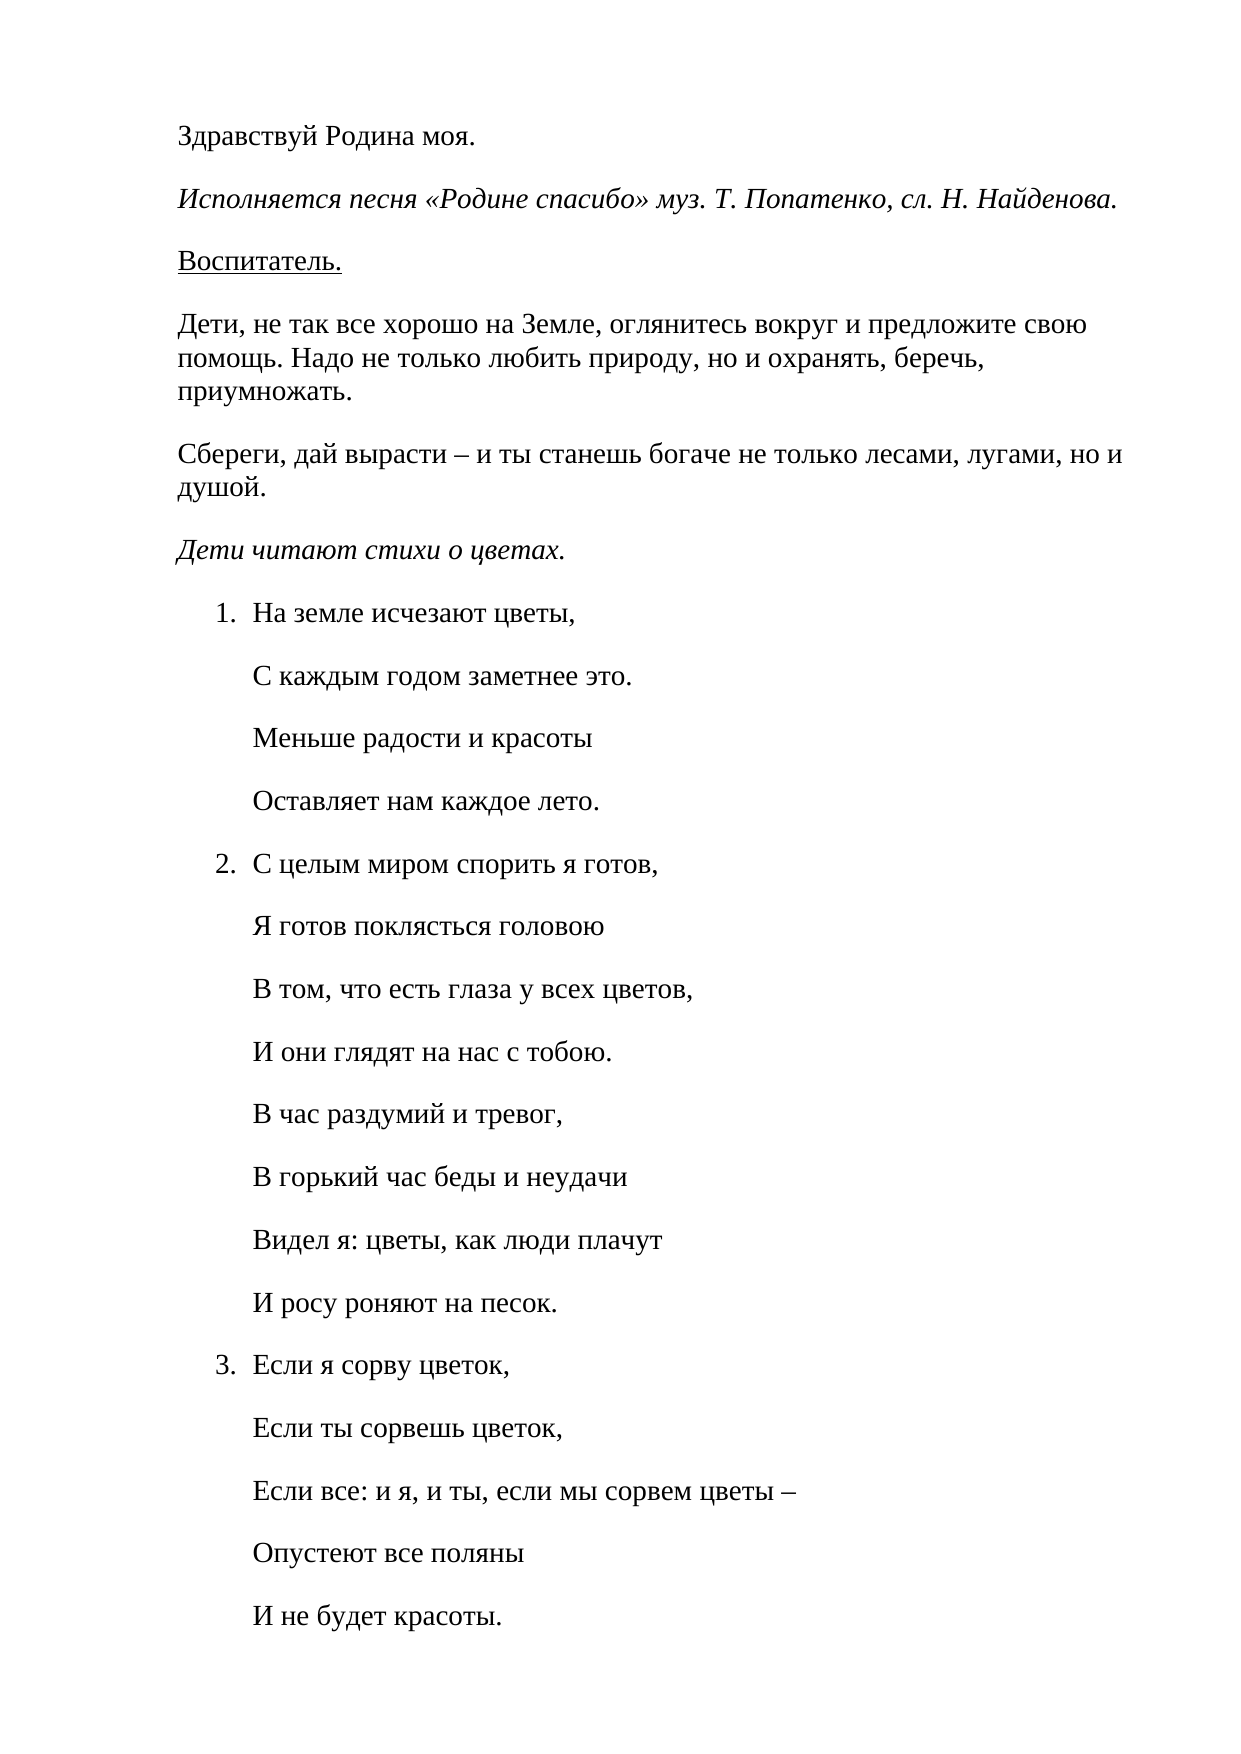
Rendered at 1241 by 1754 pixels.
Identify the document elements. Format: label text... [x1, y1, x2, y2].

text Здравствуй Родина моя. [177, 118, 1152, 152]
text Видел я: цветы, как люди плачут [252, 1222, 1152, 1256]
list На земле исчезают цветы, [215, 595, 1152, 628]
text В горький час беды и неудачи [252, 1159, 1152, 1193]
text Дети читают стихи о цветах. [177, 532, 1152, 566]
text Воспитатель. [177, 243, 1152, 277]
text Если ты сорвешь цветок, [252, 1410, 1152, 1444]
text Дети, не так все хорошо на Земле, оглянитесь вокруг и предложите свою помощь. Надо не только любить природу, но и охранять, беречь, приумножать. [177, 306, 1152, 407]
list Если я сорву цветок, [215, 1347, 1152, 1381]
text И росу роняют на песок. [252, 1285, 1152, 1318]
text Опустеют все поляны [252, 1536, 1152, 1569]
text В том, что есть глаза у всех цветов, [252, 971, 1152, 1005]
text Исполняется песня «Родине спасибо» муз. Т. Попатенко, сл. Н. Найденова. [177, 181, 1152, 214]
text Меньше радости и красоты [252, 720, 1152, 754]
text И не будет красоты. [252, 1598, 1152, 1632]
text И они глядят на нас с тобою. [252, 1034, 1152, 1067]
text В час раздумий и тревог, [252, 1097, 1152, 1130]
text Если все: и я, и ты, если мы сорвем цветы – [252, 1473, 1152, 1506]
text С каждым годом заметнее это. [252, 658, 1152, 691]
text Сбереги, дай вырасти – и ты станешь богаче не только лесами, лугами, но и душой. [177, 436, 1152, 503]
text Оставляет нам каждое лето. [252, 783, 1152, 817]
list С целым миром спорить я готов, [215, 846, 1152, 879]
text Я готов поклясться головою [252, 908, 1152, 942]
